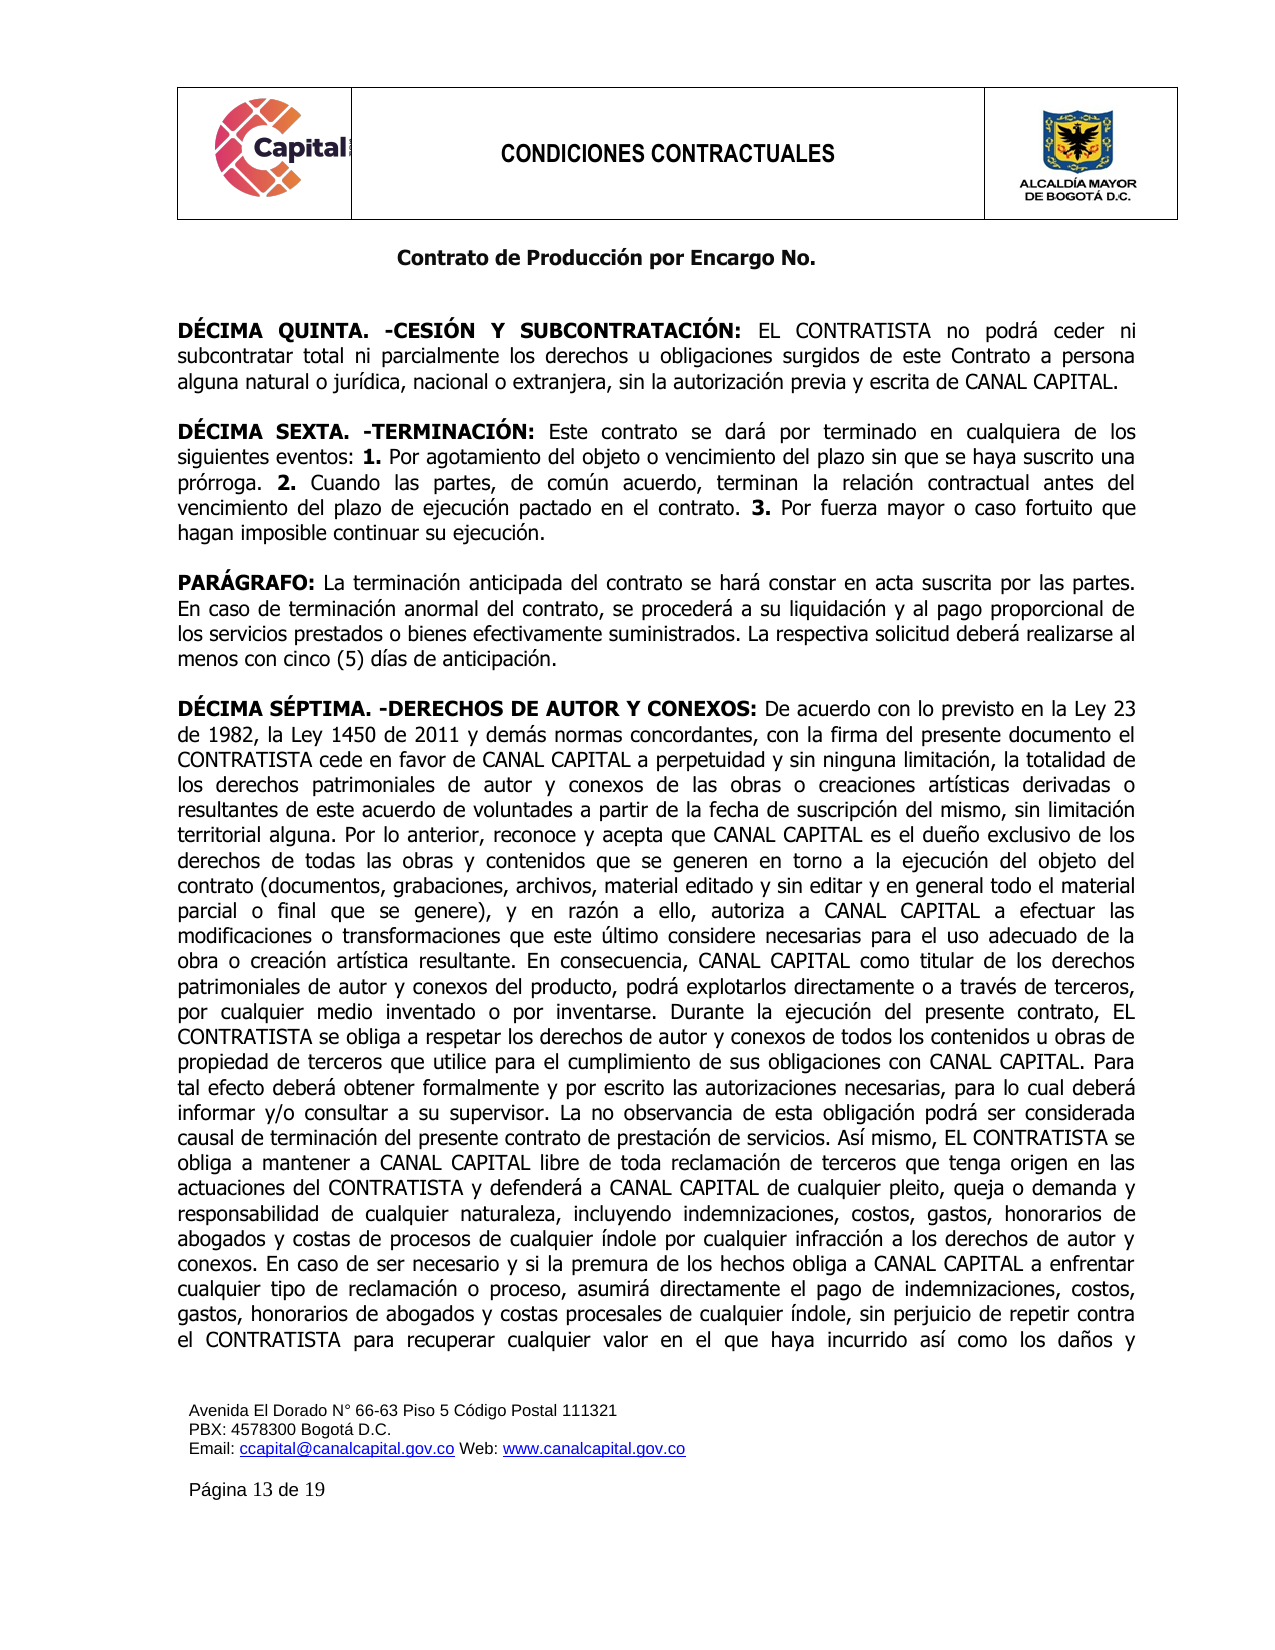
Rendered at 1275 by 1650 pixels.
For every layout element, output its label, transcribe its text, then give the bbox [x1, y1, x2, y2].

picture [1004, 102, 1158, 212]
text PARÁGRAFO: La terminación anticipada del contrato se hará constar en acta suscrita por las partes. En caso de terminación anormal del contrato, se procederá a su liquidación y al pago proporcional de los servicios prestados o bienes efectivamente suministrados. La respectiva solicitud deberá realizarse al menos con cinco (5) días de anticipación. [177, 570, 1137, 671]
text DÉCIMA QUINTA. -CESIÓN Y SUBCONTRATACIÓN: EL CONTRATISTA no podrá ceder ni subcontratar total ni parcialmente los derechos u obligaciones surgidos de este Contrato a persona alguna natural o jurídica, nacional o extranjera, sin la autorización previa y escrita de CANAL CAPITAL. [177, 318, 1137, 393]
text DÉCIMA SEXTA. -TERMINACIÓN: Este contrato se dará por terminado en cualquiera de los siguientes eventos: 1. Por agotamiento del objeto o vencimiento del plazo sin que se haya suscrito una prórroga. 2. Cuando las partes, de común acuerdo, terminan la relación contractual antes del vencimiento del plazo de ejecución pactado en el contrato. 3. Por fuerza mayor o caso fortuito que hagan imposible continuar su ejecución. [177, 419, 1137, 545]
picture [188, 87, 352, 214]
